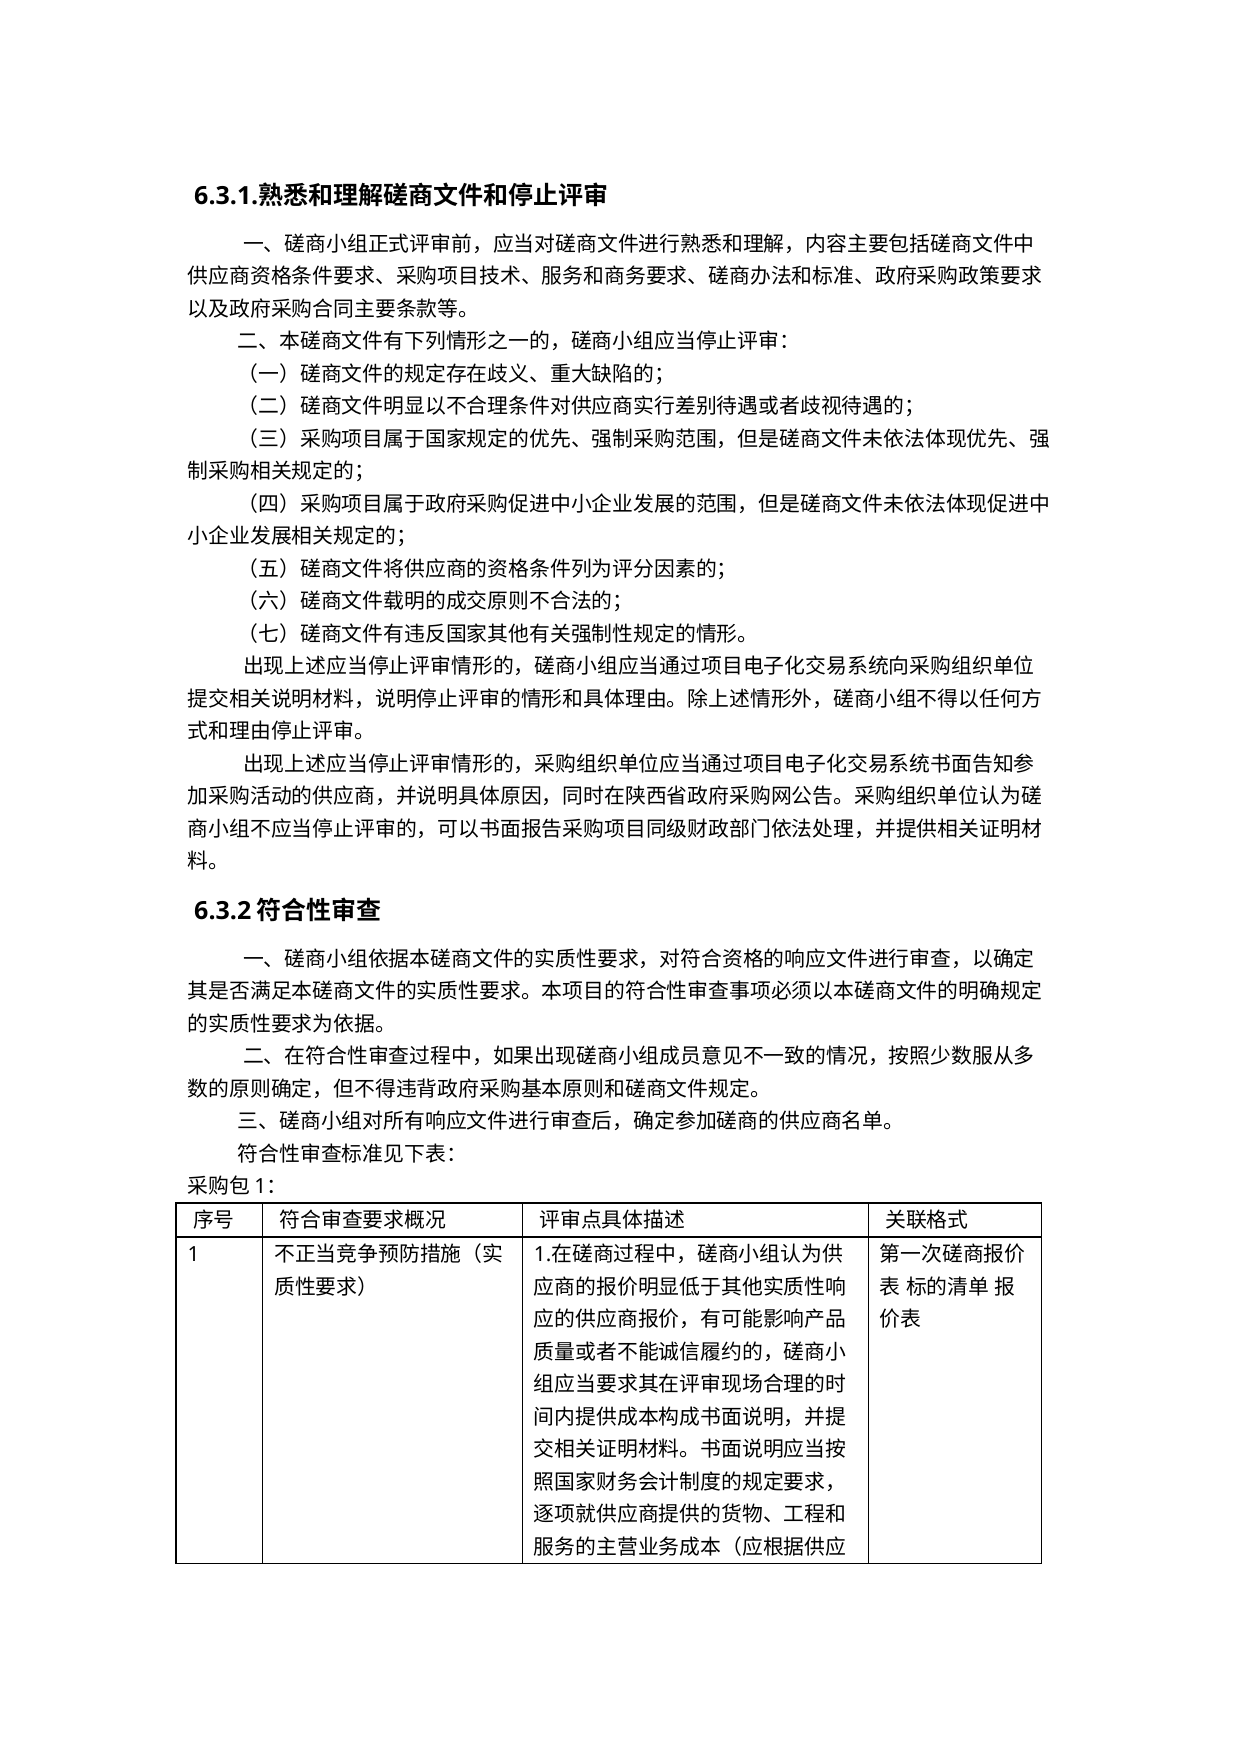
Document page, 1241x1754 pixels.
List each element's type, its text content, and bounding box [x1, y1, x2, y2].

text （七）磋商文件有违反国家其他有关强制性规定的情形。 [187, 617, 1053, 649]
text 三、磋商小组对所有响应文件进行审查后，确定参加磋商的供应商名单。 [187, 1104, 1053, 1137]
table_header 评审点具体描述 [523, 1204, 868, 1236]
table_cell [523, 1238, 868, 1563]
text 二、在符合性审查过程中，如果出现磋商小组成员意见不一致的情况，按照少数服从多数的原则确定，但不得违背政府采购基本原则和磋商文件规定。 [187, 1039, 1053, 1104]
text （一）磋商文件的规定存在歧义、重大缺陷的； [187, 357, 1053, 389]
text （六）磋商文件载明的成交原则不合法的； [187, 584, 1053, 617]
text （四）采购项目属于政府采购促进中小企业发展的范围，但是磋商文件未依法体现促进中小企业发展相关规定的； [187, 487, 1053, 552]
table_header 符合审查要求概况 [263, 1204, 522, 1236]
text 出现上述应当停止评审情形的，磋商小组应当通过项目电子化交易系统向采购组织单位提交相关说明材料，说明停止评审的情形和具体理由。除上述情形外，磋商小组不得以任何方式和理由停止评审。 [187, 649, 1053, 747]
text 符合性审查标准见下表： [187, 1137, 1053, 1169]
text 出现上述应当停止评审情形的，采购组织单位应当通过项目电子化交易系统书面告知参加采购活动的供应商，并说明具体原因，同时在陕西省政府采购网公告。采购组织单位认为磋商小组不应当停止评审的，可以书面报告采购项目同级财政部门依法处理，并提供相关证明材料。 [187, 747, 1053, 877]
text 6.3.2符合性审查 [187, 877, 1053, 942]
text （二）磋商文件明显以不合理条件对供应商实行差别待遇或者歧视待遇的； [187, 389, 1053, 422]
text （五）磋商文件将供应商的资格条件列为评分因素的； [187, 552, 1053, 584]
text 采购包1： [187, 1169, 1053, 1202]
table_header 关联格式 [869, 1204, 1041, 1236]
table_cell 1 [177, 1238, 262, 1563]
table_cell 不正当竞争预防措施（实质性要求） [263, 1238, 522, 1563]
text 一、磋商小组正式评审前，应当对磋商文件进行熟悉和理解，内容主要包括磋商文件中供应商资格条件要求、采购项目技术、服务和商务要求、磋商办法和标准、政府采购政策要求以及政府采购合同主要条款等。 [187, 227, 1053, 324]
table_header 序号 [177, 1204, 262, 1236]
text 6.3.1.熟悉和理解磋商文件和停止评审 [187, 162, 1053, 227]
text 一、磋商小组依据本磋商文件的实质性要求，对符合资格的响应文件进行审查，以确定其是否满足本磋商文件的实质性要求。本项目的符合性审查事项必须以本磋商文件的明确规定的实质性要求为依据。 [187, 942, 1053, 1039]
table_cell 第一次磋商报价表 标的清单 报价表 [869, 1238, 1041, 1563]
text 二、本磋商文件有下列情形之一的，磋商小组应当停止评审： [187, 324, 1053, 357]
text （三）采购项目属于国家规定的优先、强制采购范围，但是磋商文件未依法体现优先、强制采购相关规定的； [187, 422, 1053, 487]
